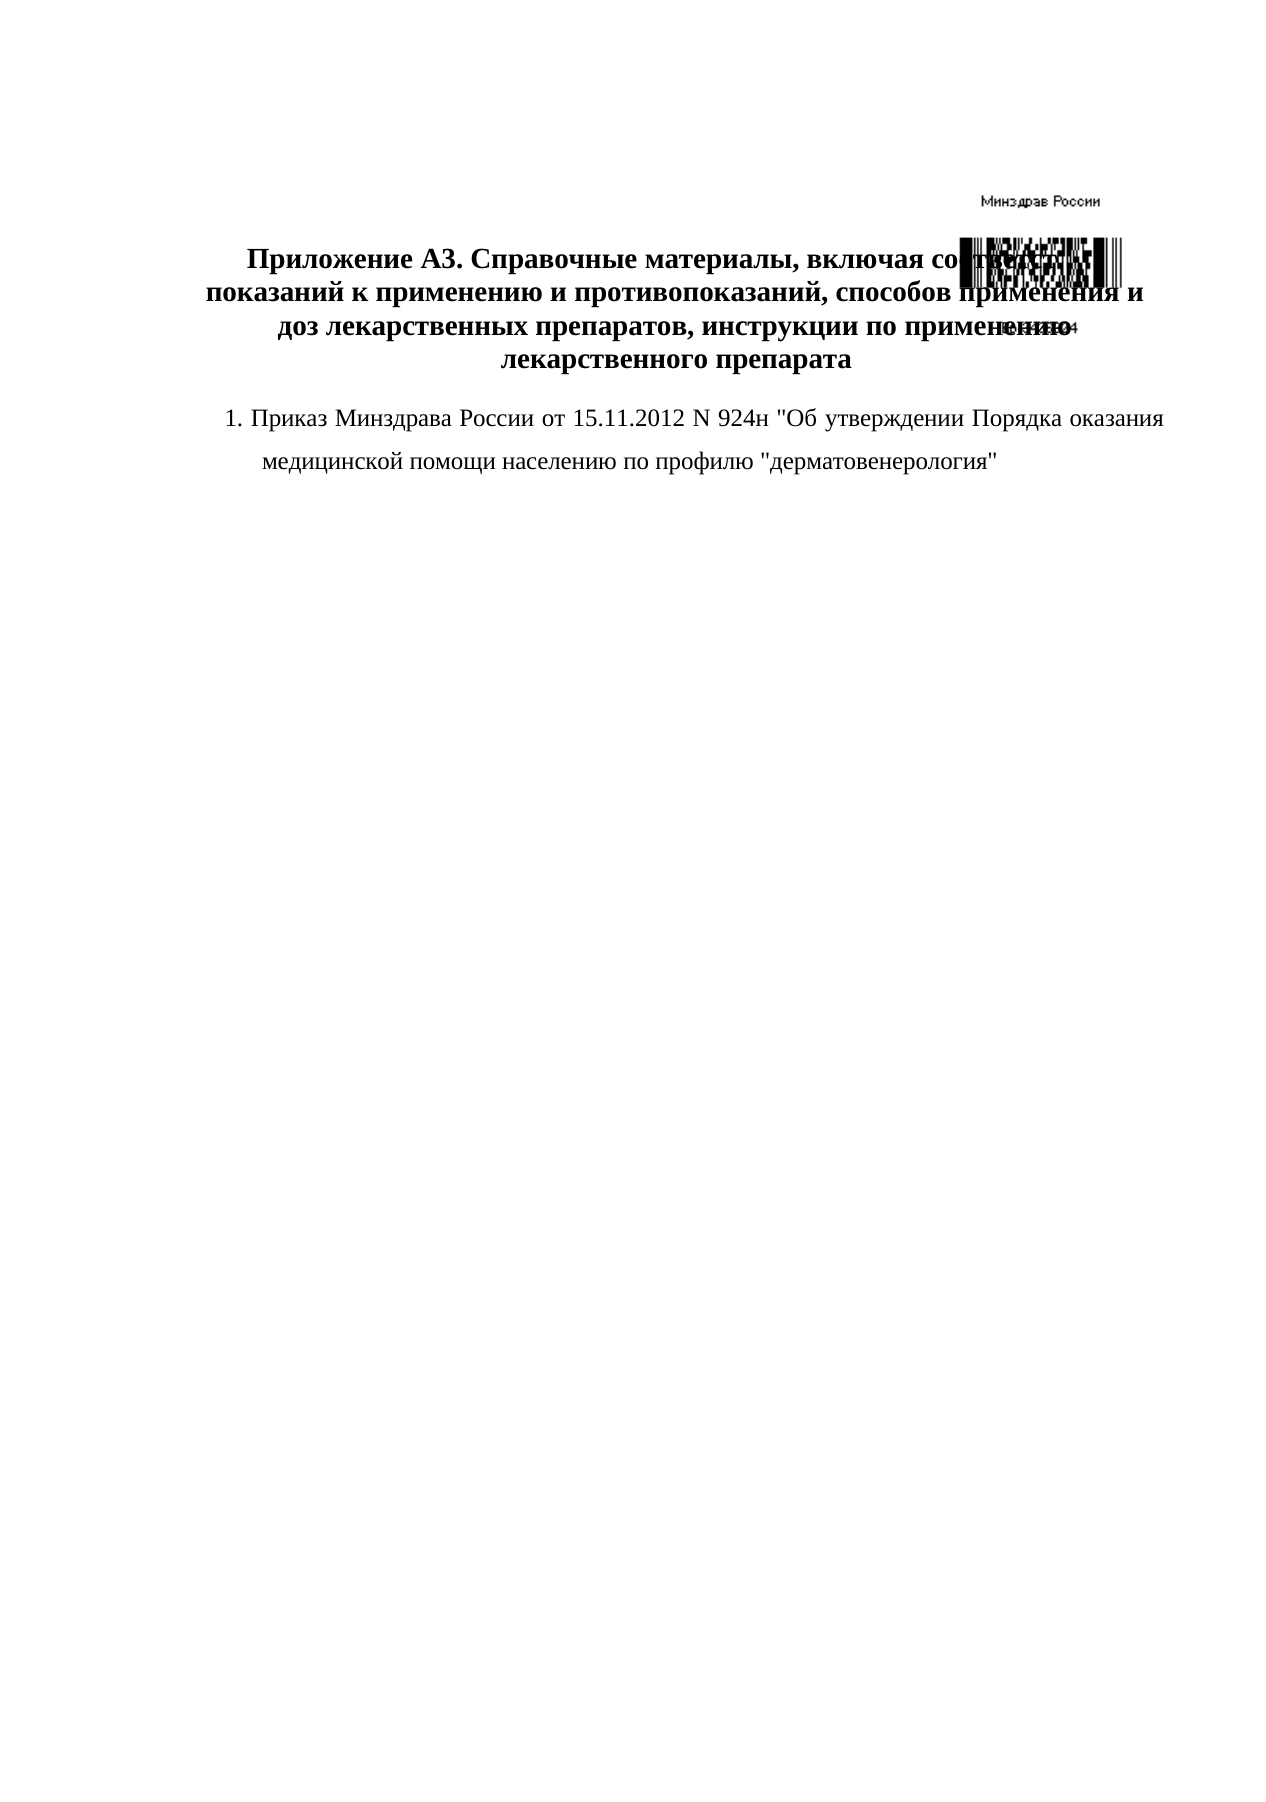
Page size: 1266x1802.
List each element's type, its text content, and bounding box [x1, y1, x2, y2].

text доз лекарственных препаратов, инструкции по применению лекарственного препарата [277, 308, 1078, 375]
list Приказ Минздрава России от 15.11.2012 N 924н "Об утверждении Порядка оказания медицинской помощи населению по профилю "дерматовенерология" [224, 403, 1168, 475]
picture [913, 191, 1169, 335]
subtitle Приложение А3. Справочные материалы, включая соответст показаний к применению и противопоказаний, способов применения и [206, 241, 1150, 308]
